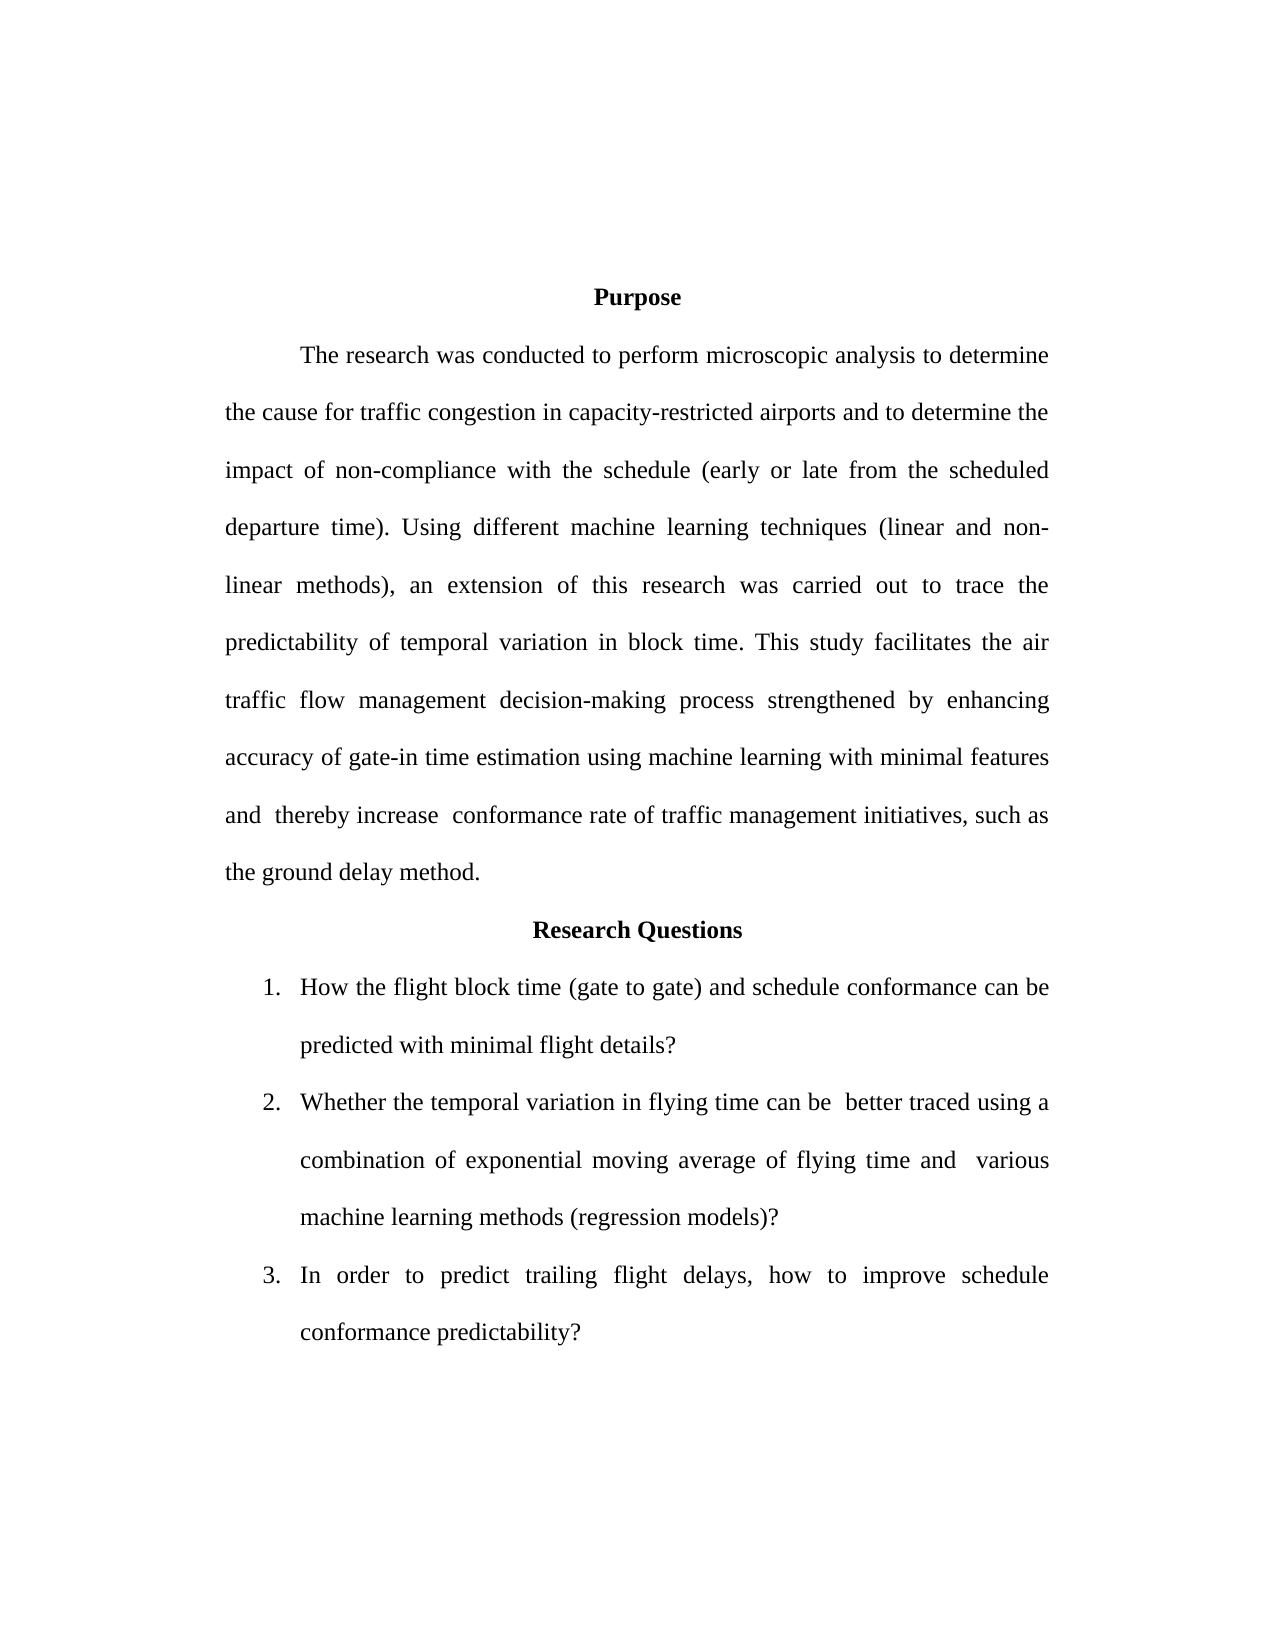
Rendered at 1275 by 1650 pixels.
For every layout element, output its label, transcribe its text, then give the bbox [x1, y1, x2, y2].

list How the flight block time (gate to gate) and schedule conformance can be predicted with minimal flight details? [262, 972, 1050, 1059]
text Purpose [225, 282, 1050, 311]
list Whether the temporal variation in flying time can be better traced using a combination of exponential moving average of flying time and various machine learning methods (regression models)? [262, 1087, 1050, 1231]
list In order to predict trailing flight delays, how to improve schedule conformance predictability? [262, 1260, 1050, 1346]
text The research was conducted to perform microscopic analysis to determine the cause for traffic congestion in capacity-restricted airports and to determine the impact of non-compliance with the schedule (early or late from the scheduled departure time). Using different machine learning techniques (linear and non-linear methods), an extension of this research was carried out to trace the predictability of temporal variation in block time. This study facilitates the air traffic flow management decision-making process strengthened by enhancing accuracy of gate-in time estimation using machine learning with minimal features and thereby increase conformance rate of traffic management initiatives, such as the ground delay method. [225, 340, 1050, 886]
text Research Questions [225, 915, 1050, 944]
